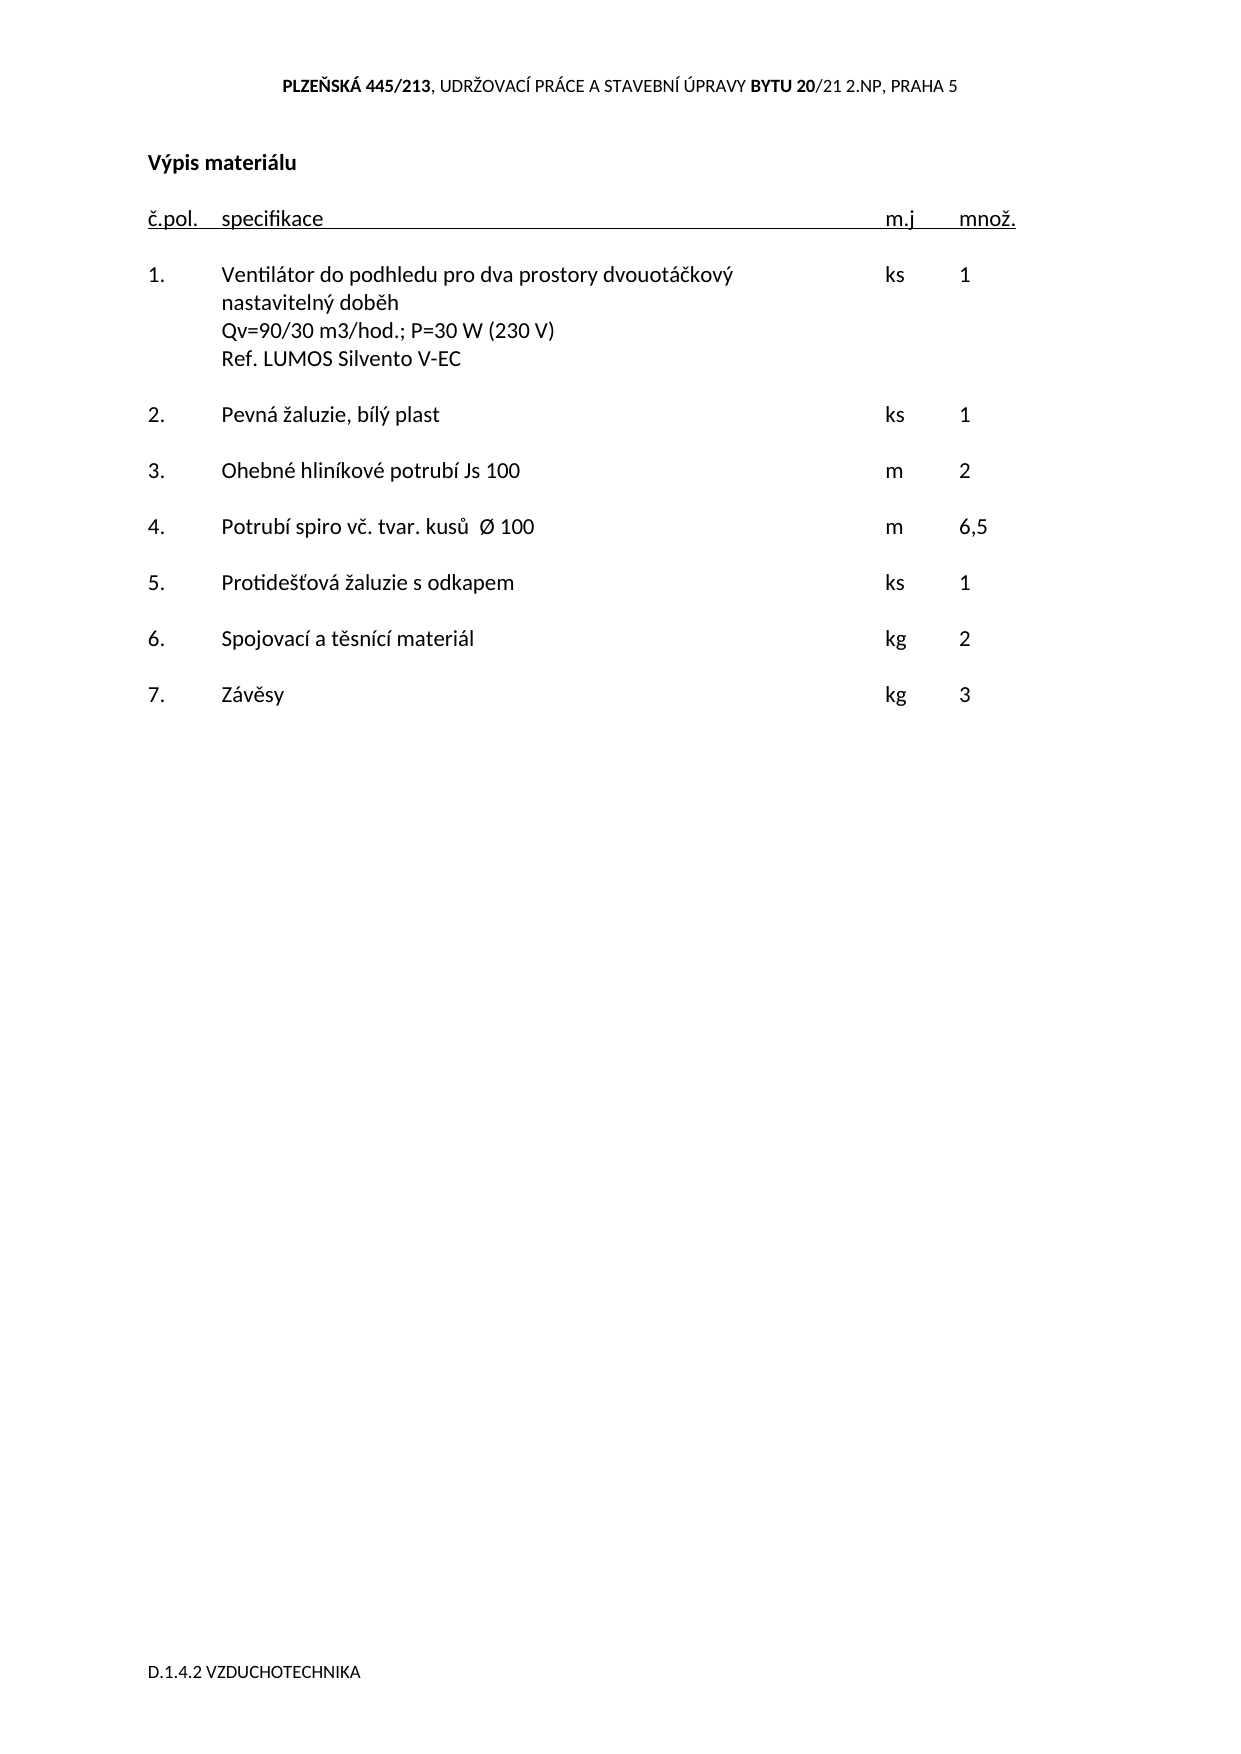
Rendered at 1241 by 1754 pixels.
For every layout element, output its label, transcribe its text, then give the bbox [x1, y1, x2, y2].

text 1. Ventilátor do podhledu pro dva prostory dvouotáčkový ks 1 [148, 260, 1093, 288]
text 3. Ohebné hliníkové potrubí Js 100 m 2 [148, 456, 1093, 484]
text 5. Protidešťová žaluzie s odkapem ks 1 [148, 568, 1093, 596]
text Qv=90/30 m3/hod.; P=30 W (230 V) [148, 316, 1093, 344]
text Ref. LUMOS Silvento V-EC [148, 344, 1093, 372]
text 7. Závěsy kg 3 [148, 680, 1093, 708]
text 6. Spojovací a těsnící materiál kg 2 [148, 624, 1093, 652]
text nastavitelný doběh [148, 288, 1093, 316]
text Výpis materiálu [148, 148, 1093, 176]
text 4. Potrubí spiro vč. tvar. kusů Ø 100 m 6,5 [148, 512, 1093, 540]
text č.pol. specifikace m.j množ. [148, 204, 1093, 232]
text 2. Pevná žaluzie, bílý plast ks 1 [148, 400, 1093, 428]
